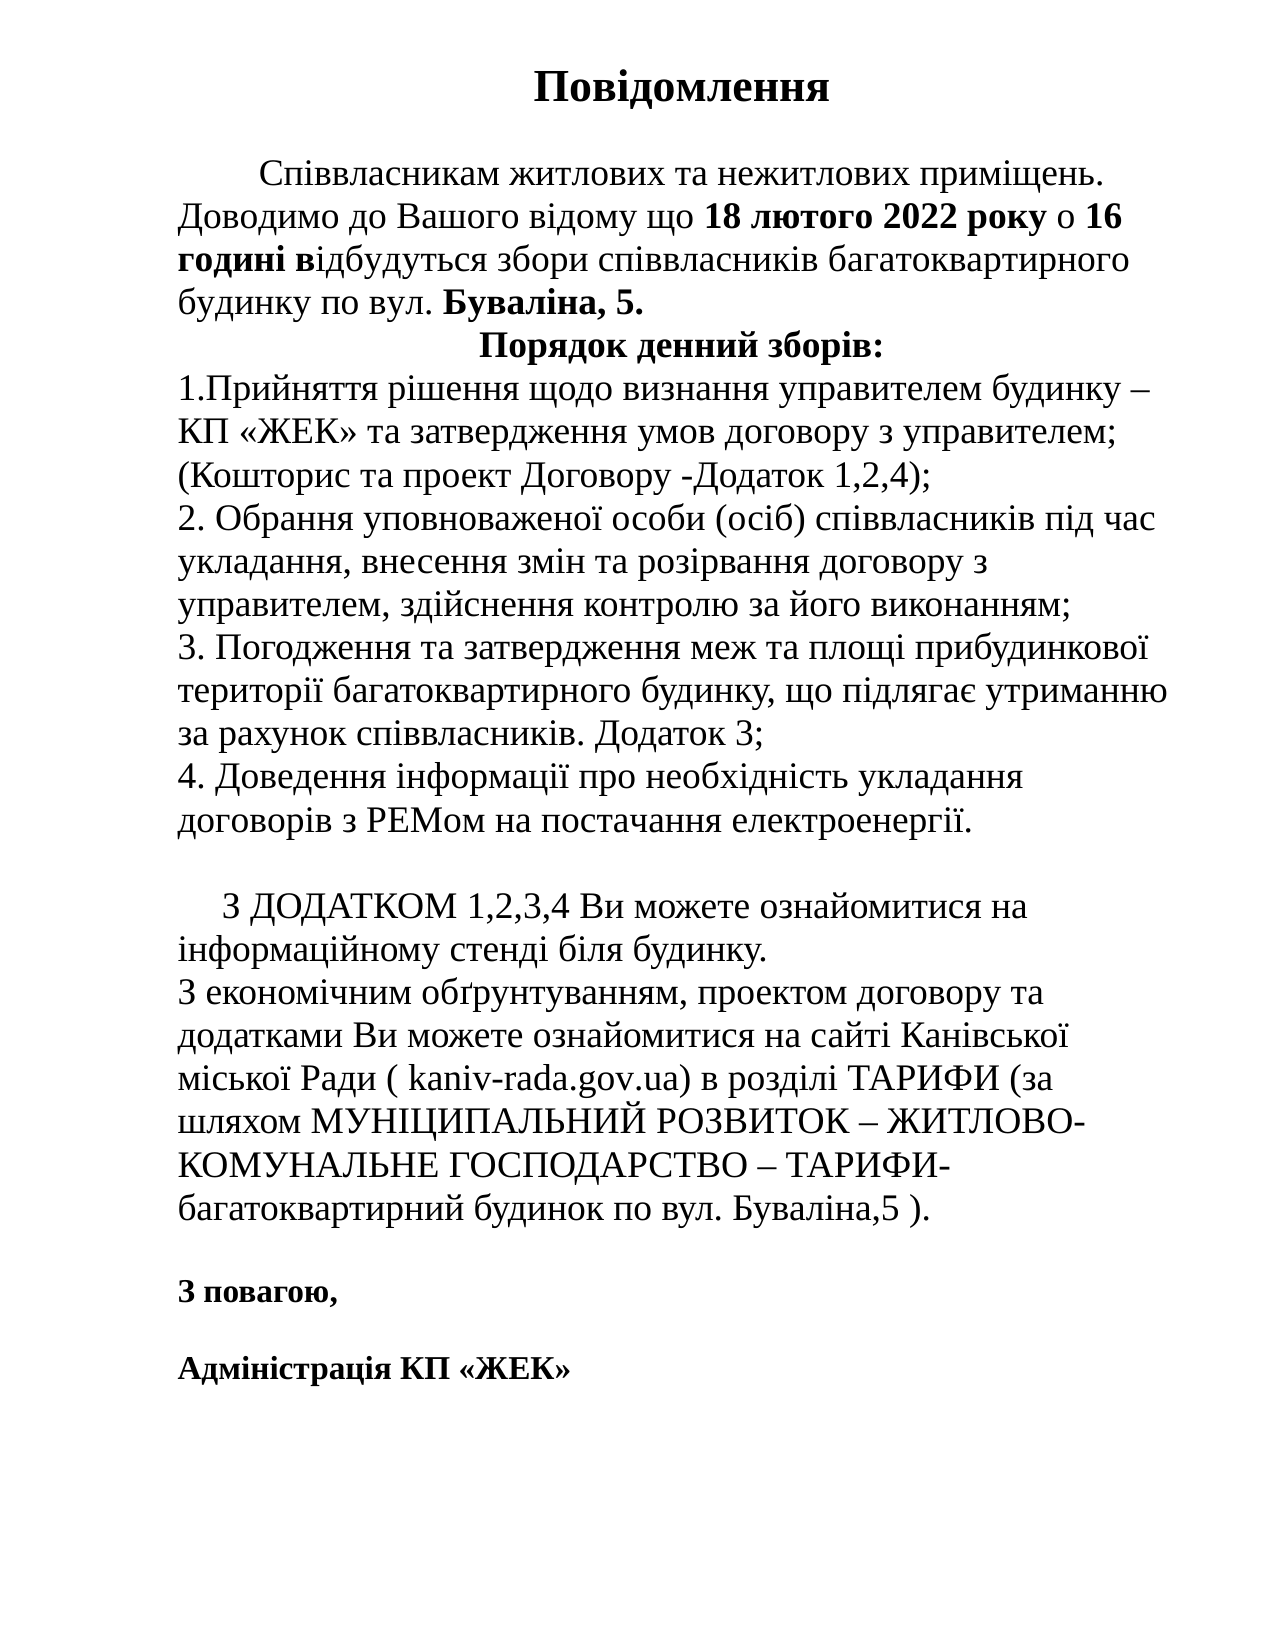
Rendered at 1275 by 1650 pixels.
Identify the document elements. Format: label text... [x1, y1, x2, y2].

text 4. Доведення інформації про необхідність укладання договорів з РЕМом на постачання електроенергії. [177, 754, 1186, 840]
text Доводимо до Вашого відому що 18 лютого 2022 року о 16 годині відбудуться збори співвласників багатоквартирного будинку по вул. Буваліна, 5. [177, 193, 1186, 323]
text Порядок денний зборів: [177, 323, 1186, 366]
text 3. Погодження та затвердження меж та площі прибудинкової території багатоквартирного будинку, що підлягає утриманню за рахунок співвласників. Додаток 3; [177, 624, 1186, 754]
text 2. Обрання уповноваженої особи (осіб) співвласників під час укладання, внесення змін та розірвання договору з управителем, здійснення контролю за його виконанням; [988, 495, 1186, 624]
text Співвласникам житлових та нежитлових приміщень. [177, 150, 1186, 193]
text Адміністрація КП «ЖЕК» [177, 1348, 1186, 1386]
text З економічним обґрунтуванням, проектом договору та додатками Ви можете ознайомитися на сайті Канівської міської Ради ( kaniv-rada.gov.ua) в розділі ТАРИФИ (за шляхом МУНІЦИПАЛЬНИЙ РОЗВИТОК – ЖИТЛОВО-КОМУНАЛЬНЕ ГОСПОДАРСТВО – ТАРИФИ- багатоквартирний будинок по вул. Буваліна,5 ). [177, 969, 1186, 1228]
text 1.Прийняття рішення щодо визнання управителем будинку – КП «ЖЕК» та затвердження умов договору з управителем; (Кошторис та проект Договору -Додаток 1,2,4); [177, 366, 1186, 495]
text З повагою, [177, 1271, 1186, 1310]
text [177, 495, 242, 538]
text З ДОДАТКОМ 1,2,3,4 Ви можете ознайомитися на інформаційному стенді біля будинку. [177, 883, 1186, 969]
text Повідомлення [177, 59, 1186, 112]
